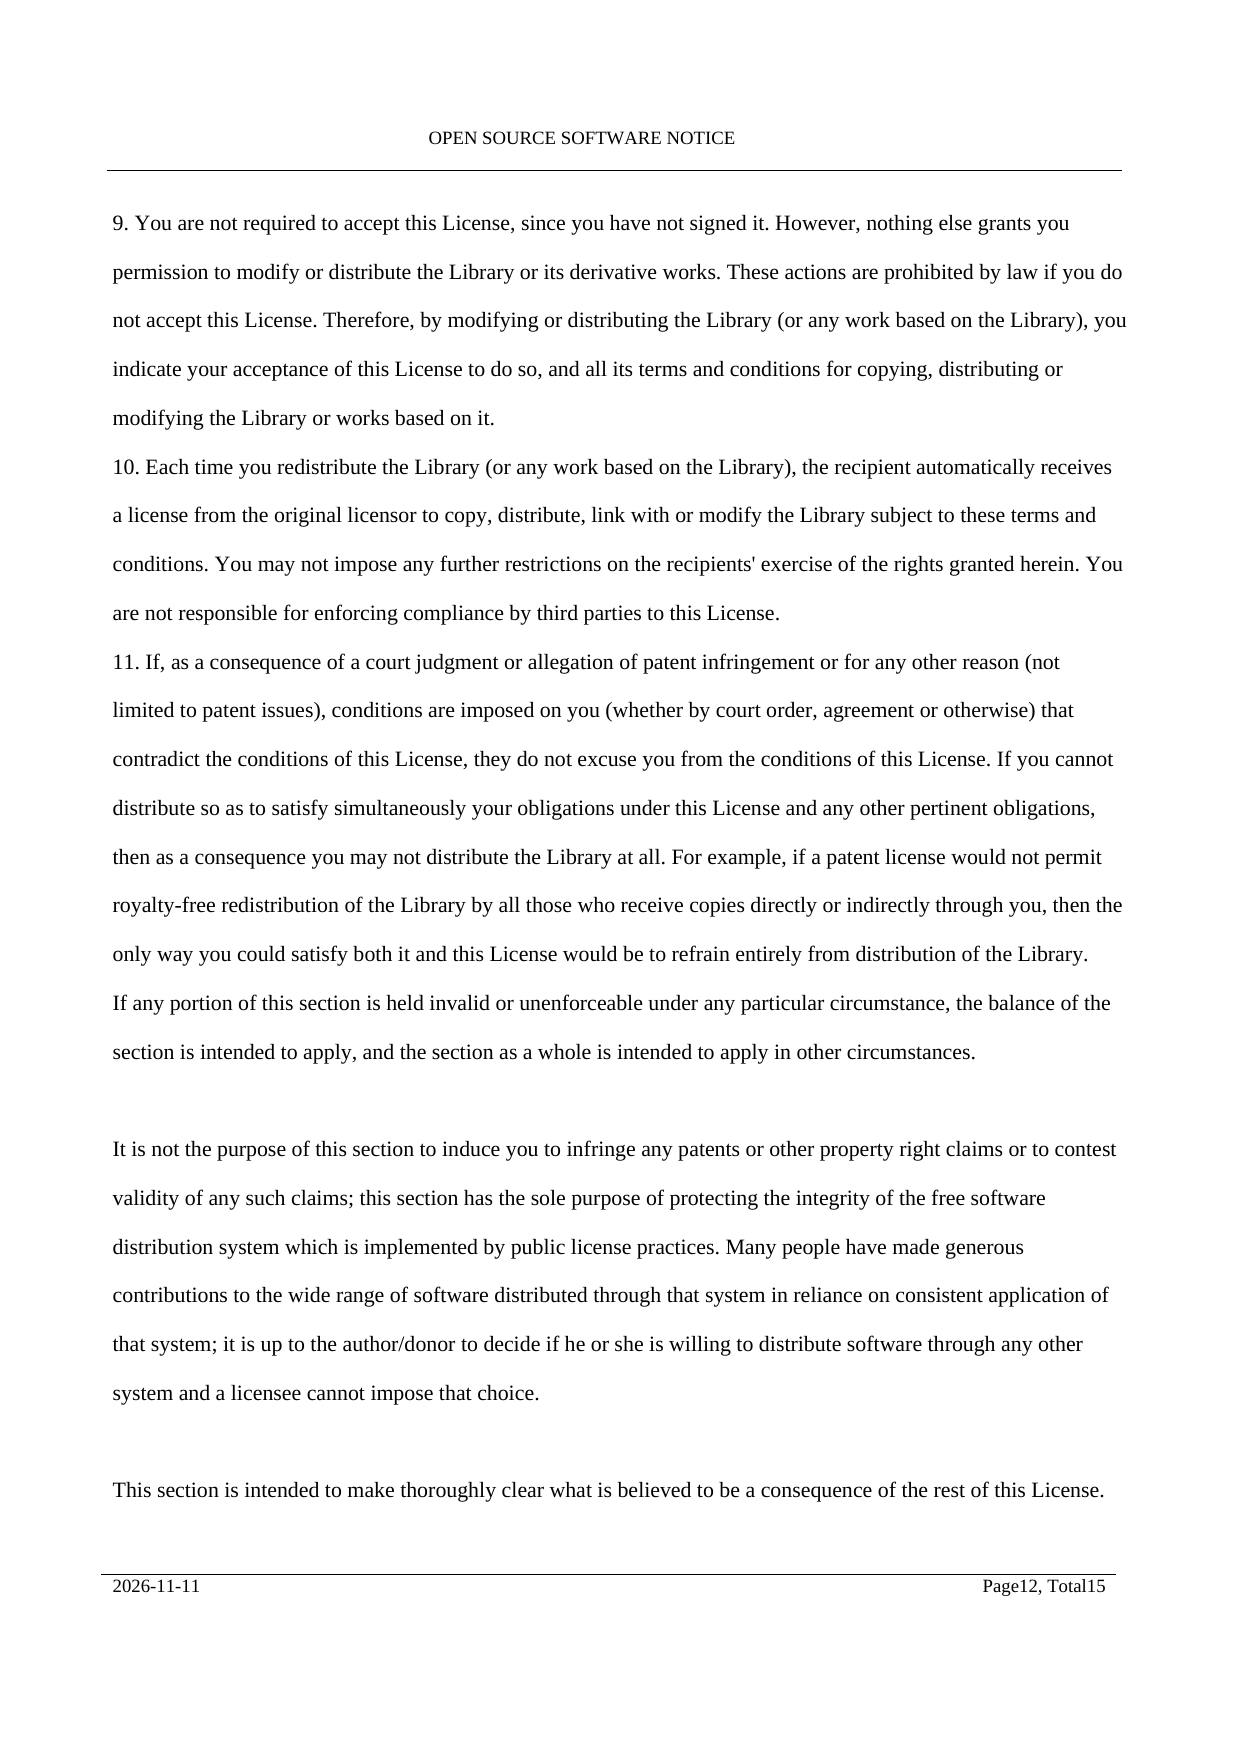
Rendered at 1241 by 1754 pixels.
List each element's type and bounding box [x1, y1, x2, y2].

text [112, 206, 1128, 1506]
